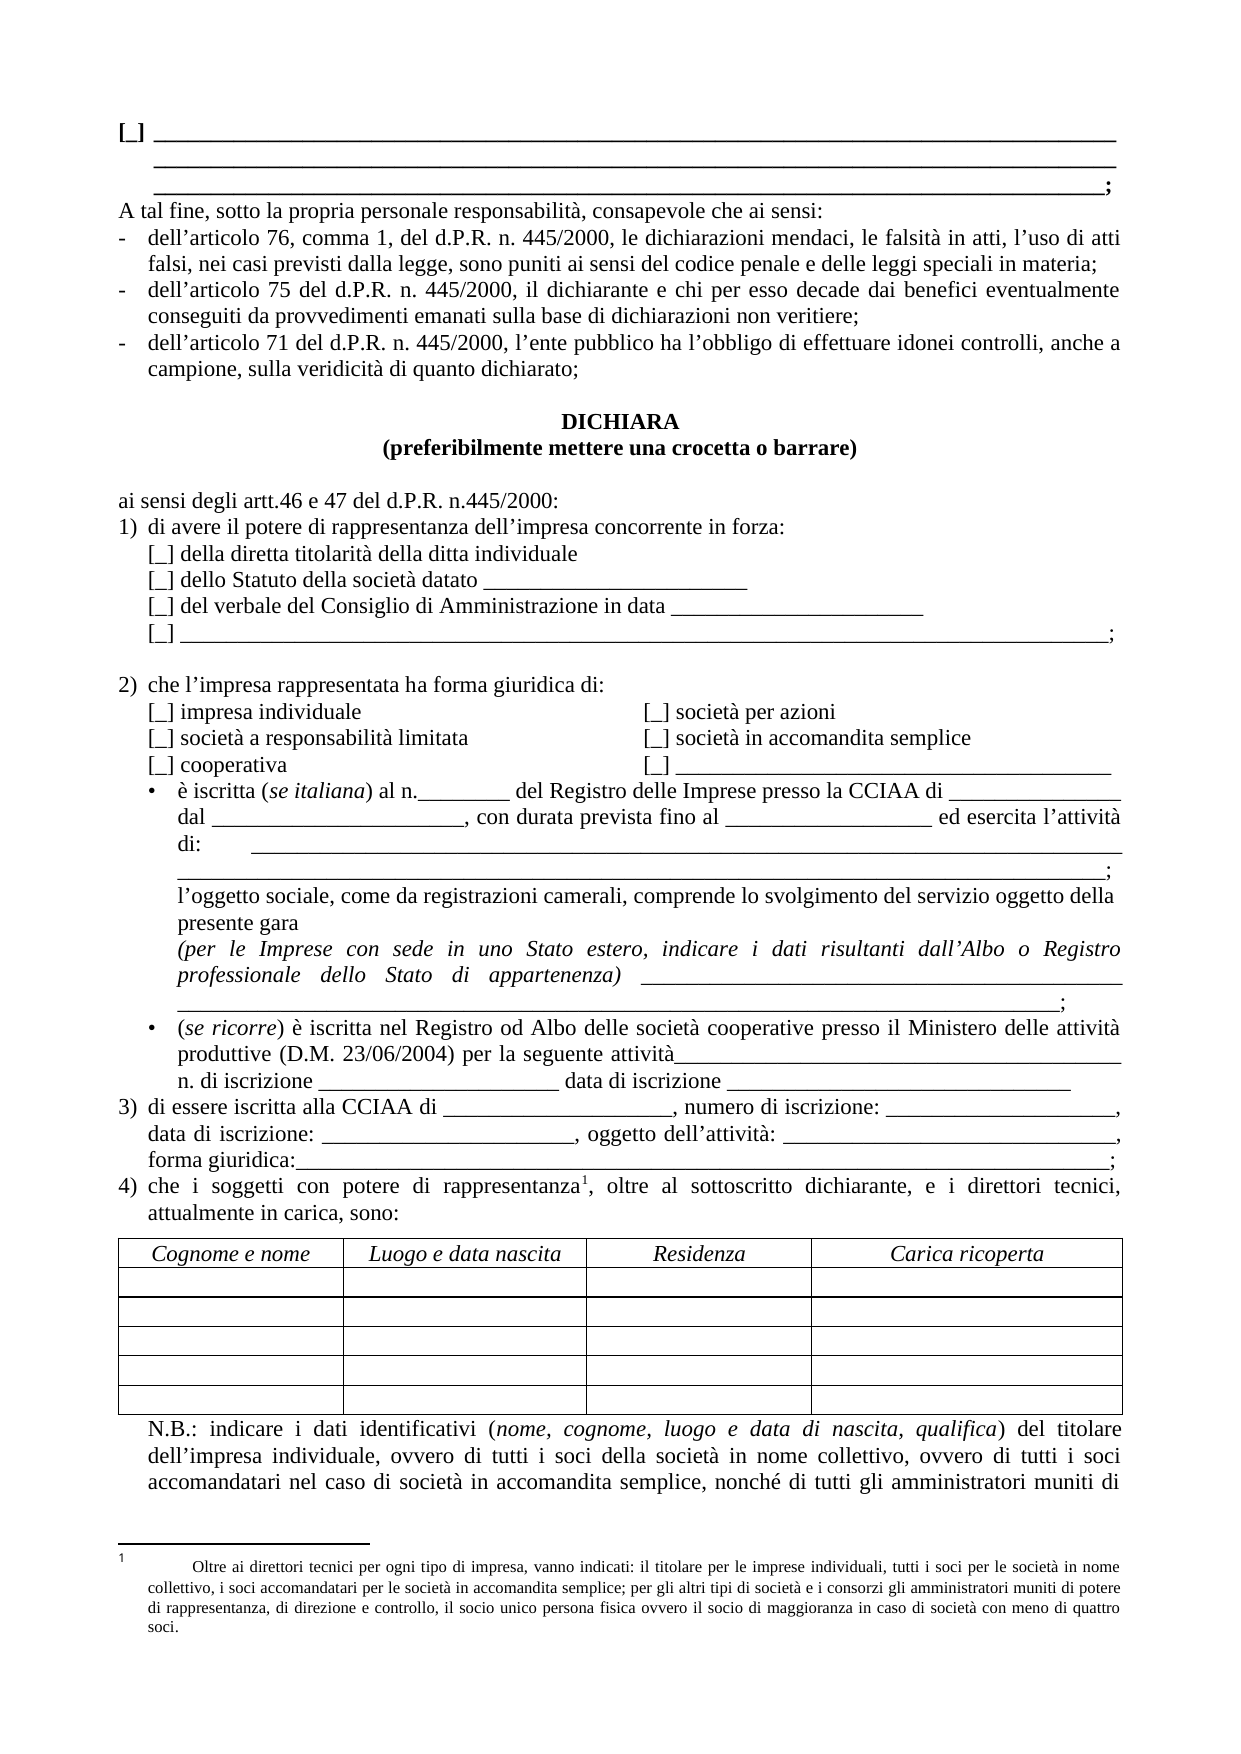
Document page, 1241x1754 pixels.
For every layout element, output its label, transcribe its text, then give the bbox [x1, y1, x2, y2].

table_cell [812, 1298, 1122, 1326]
table_cell [587, 1386, 811, 1414]
text 2) che l’impresa rappresentata ha forma giuridica di: [118, 672, 1122, 698]
text - dell’articolo 71 del d.P.R. n. 445/2000, l’ente pubblico ha l’obbligo di effettuare idonei controlli, anche a campione, sulla veridicità di quanto dichiarato; [118, 329, 1122, 382]
table_cell [344, 1356, 586, 1385]
table_cell [587, 1268, 811, 1296]
text [_] ____________________________________________________________________________________ _______________________________________________________________________________________________________________________________________________________________________; [118, 118, 1122, 197]
text • (se ricorre) è iscritta nel Registro od Albo delle società cooperative presso il Ministero delle attività produttive (D.M. 23/06/2004) per la seguente attività_______________________________________ n. di iscrizione _____________________ data di iscrizione ______________________________ [148, 1014, 1122, 1093]
text DICHIARA [118, 408, 1122, 434]
table_cell [587, 1298, 811, 1326]
table_cell [812, 1356, 1122, 1385]
text • è iscritta (se italiana) al n.________ del Registro delle Imprese presso la CCIAA di _______________ dal ______________________, con durata prevista fino al __________________ ed esercita l’attività di: ____________________________________________________________________________ _________________________________________________________________________________; [148, 777, 1122, 882]
text [_] del verbale del Consiglio di Amministrazione in data ______________________ [148, 592, 1122, 619]
text [_] cooperativa [_] ______________________________________ [148, 751, 1122, 777]
table_cell [344, 1268, 586, 1296]
text [_] impresa individuale [_] società per azioni [148, 698, 1122, 724]
table_header Carica ricoperta [812, 1239, 1122, 1267]
table_header Residenza [587, 1239, 811, 1267]
table_cell [344, 1386, 586, 1414]
text (preferibilmente mettere una crocetta o barrare) [118, 434, 1122, 461]
text [_] _________________________________________________________________________________; [148, 619, 1122, 645]
text (per le Imprese con sede in uno Stato estero, indicare i dati risultanti dall’Albo o Registro professionale dello Stato di appartenenza) __________________________________________ _____________________________________________________________________________; [148, 935, 1122, 1014]
text - dell’articolo 75 del d.P.R. n. 445/2000, il dichiarante e chi per esso decade dai benefici eventualmente conseguiti da provvedimenti emanati sulla base di dichiarazioni non veritiere; [118, 276, 1122, 329]
table_header Luogo e data nascita [344, 1239, 586, 1267]
text [_] della diretta titolarità della ditta individuale [148, 540, 1122, 566]
table_cell [587, 1356, 811, 1385]
table_cell [344, 1298, 586, 1326]
table_cell [587, 1327, 811, 1355]
text [_] società a responsabilità limitata [_] società in accomandita semplice [148, 724, 1122, 751]
table_cell [812, 1386, 1122, 1414]
text 1) di avere il potere di rappresentanza dell’impresa concorrente in forza: [118, 513, 1122, 540]
table_cell [344, 1327, 586, 1355]
table_cell [119, 1386, 343, 1414]
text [148, 1415, 1122, 1494]
table_cell [119, 1356, 343, 1385]
text l’oggetto sociale, come da registrazioni camerali, comprende lo svolgimento del servizio oggetto della presente gara [148, 882, 1122, 935]
text ai sensi degli artt.46 e 47 del d.P.R. n.445/2000: [118, 487, 1122, 513]
table_cell [812, 1327, 1122, 1355]
table_cell [119, 1298, 343, 1326]
text [_] dello Statuto della società datato _______________________ [148, 566, 1122, 592]
text A tal fine, sotto la propria personale responsabilità, consapevole che ai sensi: [118, 197, 1122, 223]
table_header Cognome e nome [119, 1239, 343, 1267]
table_cell [812, 1268, 1122, 1296]
text 4) che i soggetti con potere di rappresentanza, oltre al sottoscritto dichiarante, e i direttori tecnici, attualmente in carica, sono: [118, 1172, 1122, 1225]
table_cell [119, 1268, 343, 1296]
text 3) di essere iscritta alla CCIAA di ____________________, numero di iscrizione: ____________________, data di iscrizione: ______________________, oggetto dell’attività: _____________________________, forma giuridica:_______________________________________________________________________; [118, 1093, 1122, 1172]
table_cell [119, 1327, 343, 1355]
text - dell’articolo 76, comma 1, del d.P.R. n. 445/2000, le dichiarazioni mendaci, le falsità in atti, l’uso di atti falsi, nei casi previsti dalla legge, sono puniti ai sensi del codice penale e delle leggi speciali in materia; [118, 223, 1122, 276]
